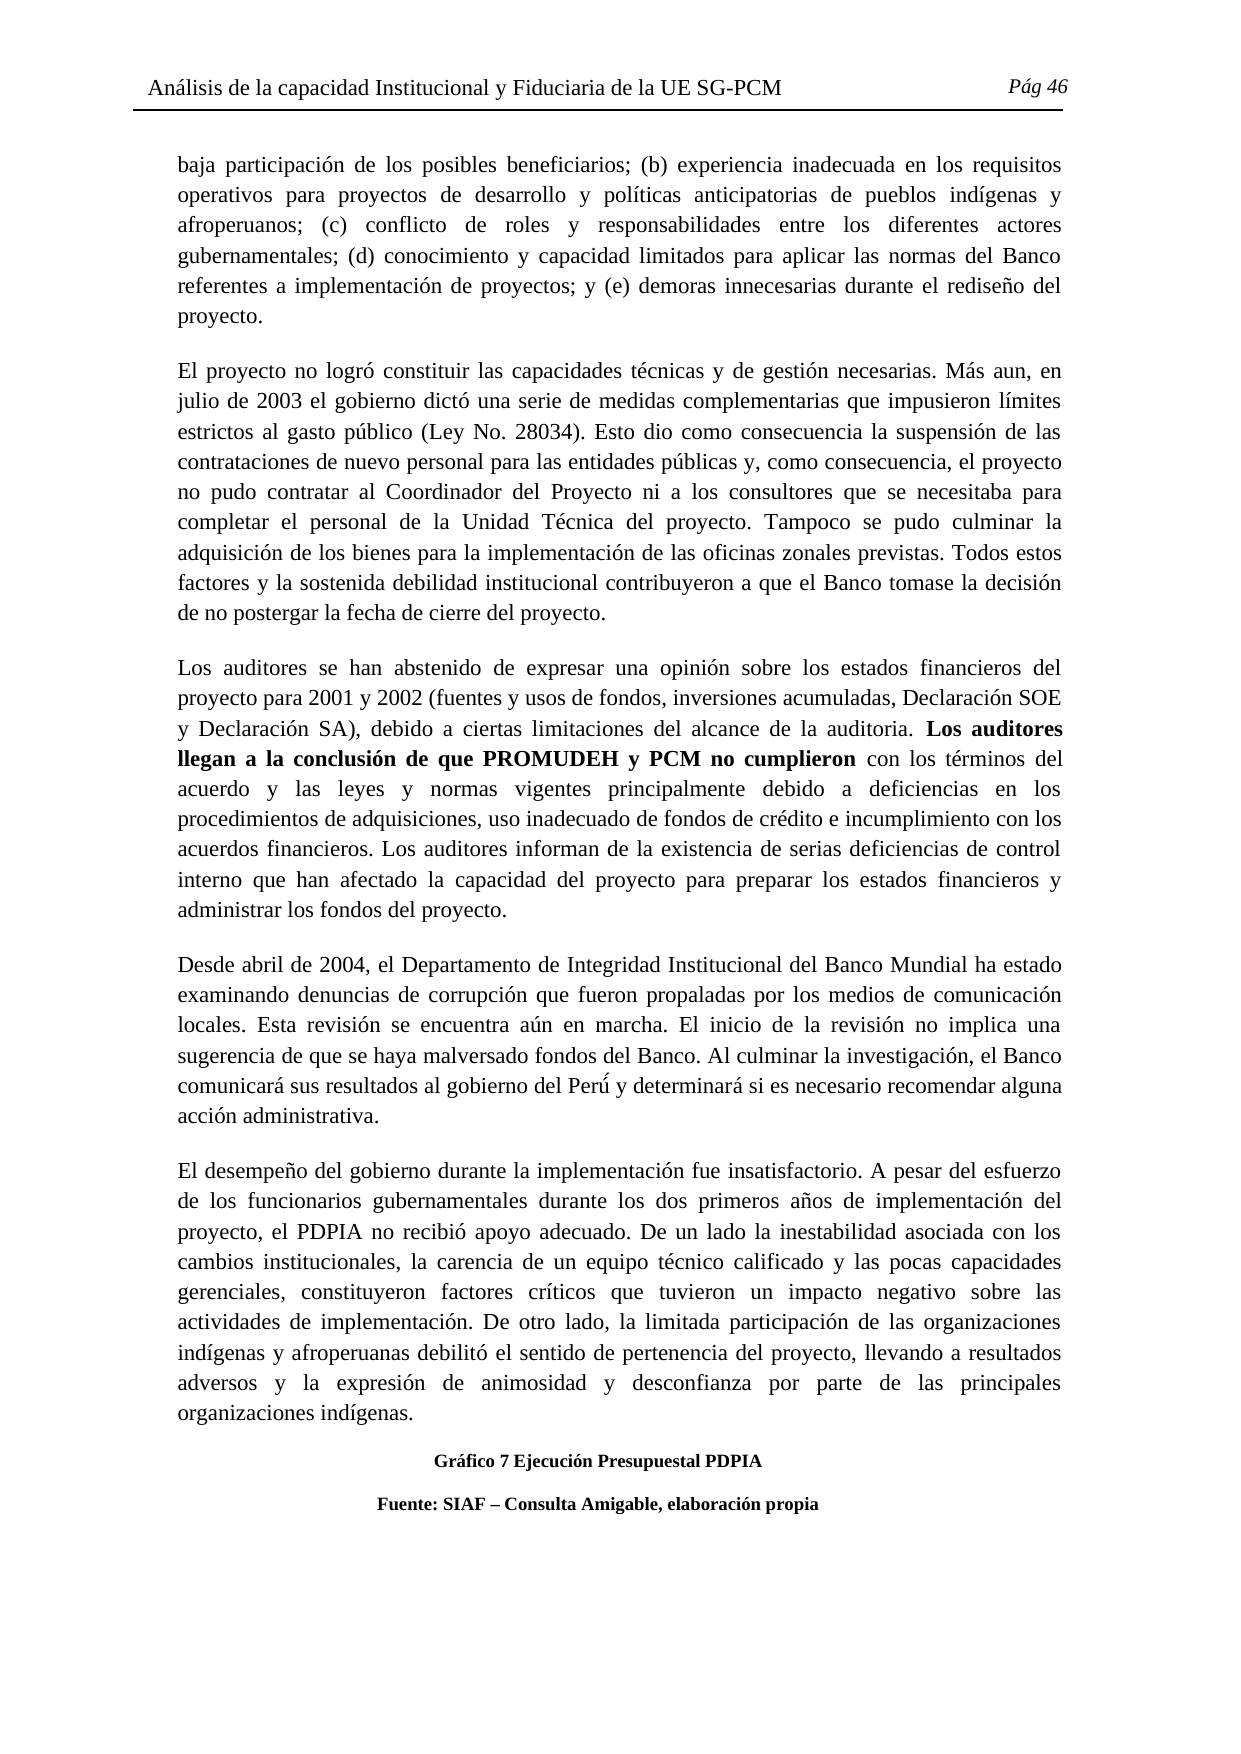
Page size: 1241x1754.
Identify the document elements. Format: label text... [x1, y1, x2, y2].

text Desde abril de 2004, el Departamento de Integridad Institucional del Banco Mundial ha estado examinando denuncias de corrupción que fueron propaladas por los medios de comunicación locales. Esta revisión se encuentra aún en marcha. El inicio de la revisión no implica una sugerencia de que se haya malversado fondos del Banco. Al culminar la investigación, el Banco comunicará sus resultados al gobierno del Perú́ y determinará si es necesario recomendar alguna acción administrativa. [177, 951, 1063, 1128]
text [177, 151, 1063, 328]
text El proyecto no logró constituir las capacidades técnicas y de gestión necesarias. Más aun, en julio de 2003 el gobierno dictó una serie de medidas complementarias que impusieron límites estrictos al gasto público (Ley No. 28034). Esto dio como consecuencia la suspensión de las contrataciones de nuevo personal para las entidades públicas y, como consecuencia, el proyecto no pudo contratar al Coordinador del Proyecto ni a los consultores que se necesitaba para completar el personal de la Unidad Técnica del proyecto. Tampoco se pudo culminar la adquisición de los bienes para la implementación de las oficinas zonales previstas. Todos estos factores y la sostenida debilidad institucional contribuyeron a que el Banco tomase la decisión de no postergar la fecha de cierre del proyecto. [177, 357, 1063, 625]
text Fuente: SIAF – Consulta Amigable, elaboración propia [133, 1492, 1063, 1514]
text El desempeño del gobierno durante la implementación fue insatisfactorio. A pesar del esfuerzo de los funcionarios gubernamentales durante los dos primeros años de implementación del proyecto, el PDPIA no recibió apoyo adecuado. De un lado la inestabilidad asociada con los cambios institucionales, la carencia de un equipo técnico calificado y las pocas capacidades gerenciales, constituyeron factores críticos que tuvieron un impacto negativo sobre las actividades de implementación. De otro lado, la limitada participación de las organizaciones indígenas y afroperuanas debilitó el sentido de pertenencia del proyecto, llevando a resultados adversos y la expresión de animosidad y desconfianza por parte de las principales organizaciones indígenas. [177, 1157, 1063, 1425]
text Los auditores se han abstenido de expresar una opinión sobre los estados financieros del proyecto para 2001 y 2002 (fuentes y usos de fondos, inversiones acumuladas, Declaración SOE y Declaración SA), debido a ciertas limitaciones del alcance de la auditoria. Los auditores llegan a la conclusión de que PROMUDEH y PCM no cumplieron con los términos del acuerdo y las leyes y normas vigentes principalmente debido a deficiencias en los procedimientos de adquisiciones, uso inadecuado de fondos de crédito e incumplimiento con los acuerdos financieros. Los auditores informan de la existencia de serias deficiencias de control interno que han afectado la capacidad del proyecto para preparar los estados financieros y administrar los fondos del proyecto. [177, 654, 1063, 922]
